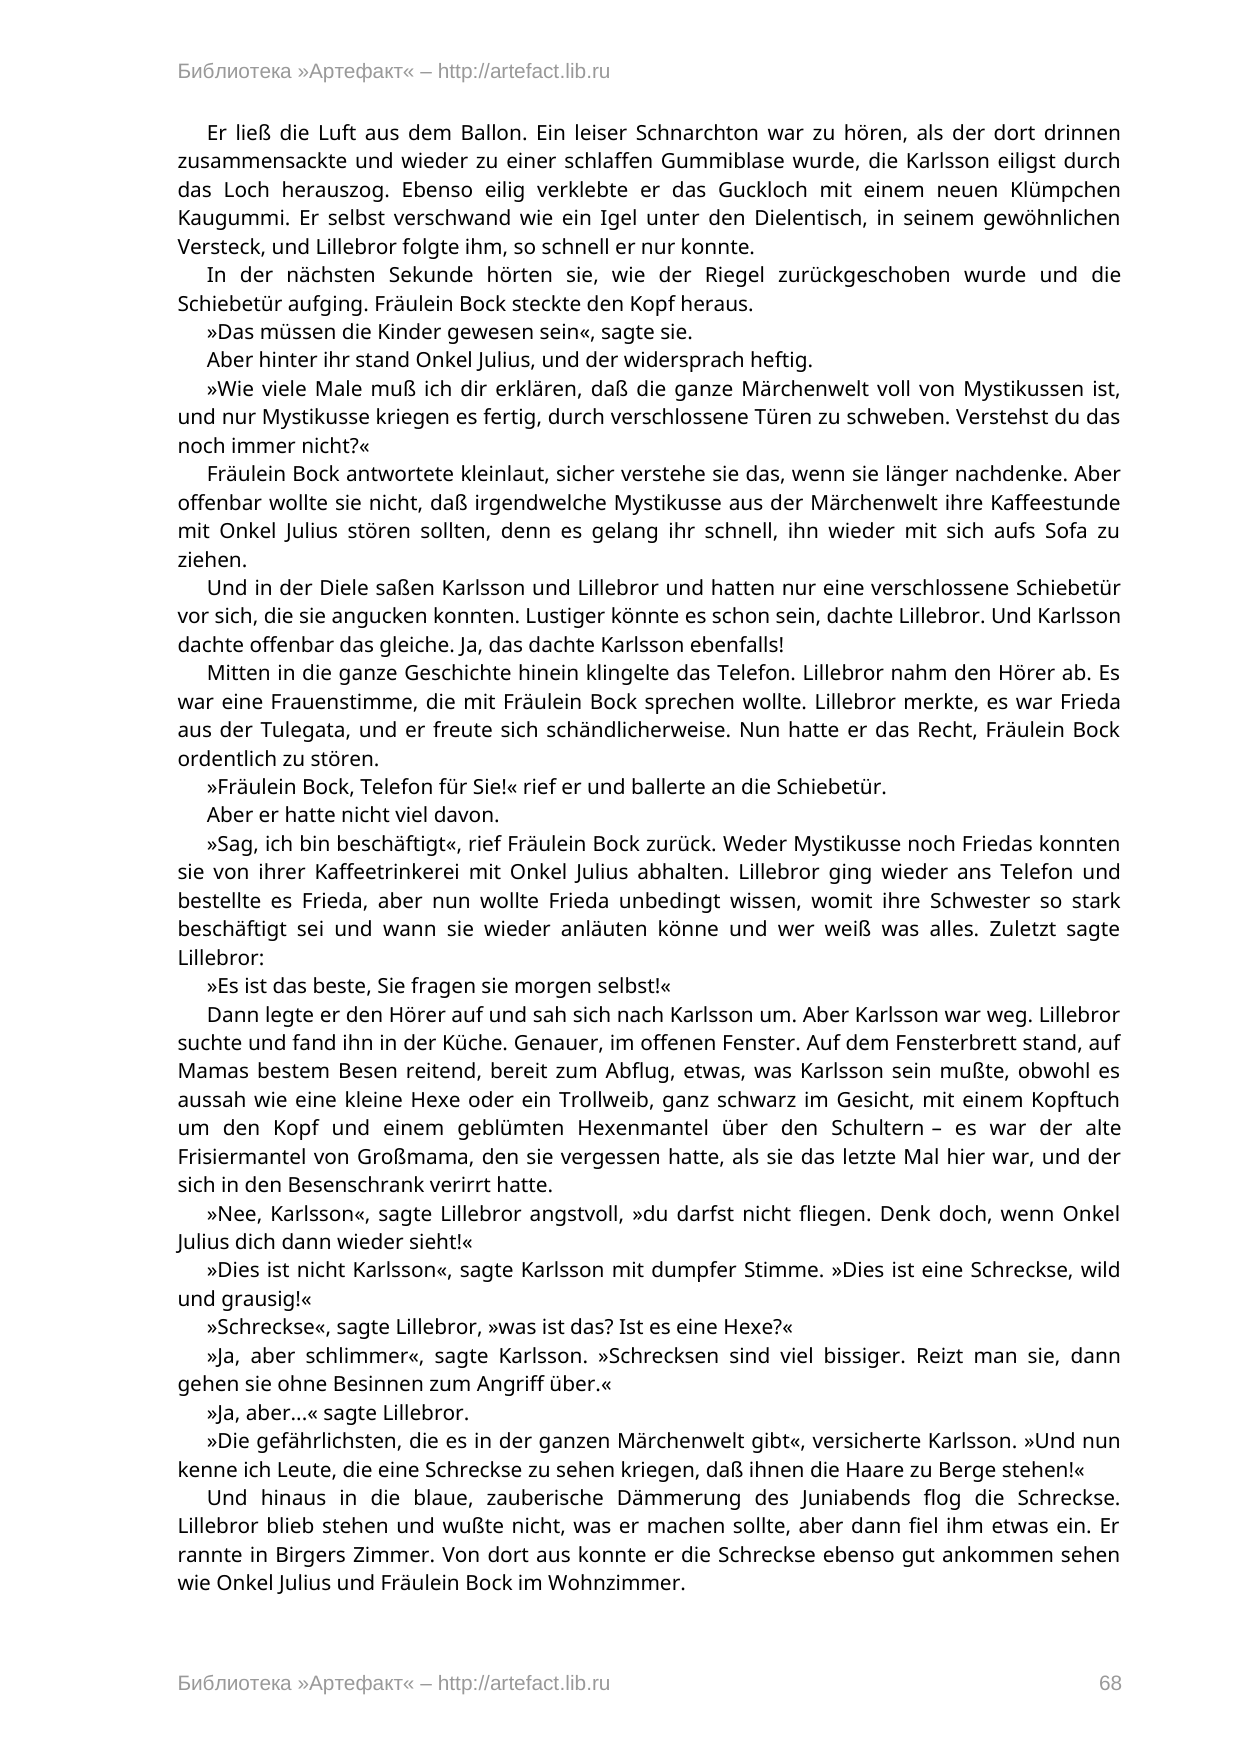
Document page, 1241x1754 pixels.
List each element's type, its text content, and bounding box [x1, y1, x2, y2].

text »Schreckse«, sagte Lillebror, »was ist das? Ist es eine Hexe?« [177, 1312, 1122, 1341]
text »Fräulein Bock, Telefon für Sie!« rief er und ballerte an die Schiebetür. [177, 772, 1122, 801]
text Fräulein Bock antwortete kleinlaut, sicher verstehe sie das, wenn sie länger nachdenke. Aber offenbar wollte sie nicht, daß irgendwelche Mystikusse aus der Märchenwelt ihre Kaffeestunde mit Onkel Julius stören sollten, denn es gelang ihr schnell, ihn wieder mit sich aufs Sofa zu ziehen. [177, 459, 1122, 573]
text Aber er hatte nicht viel davon. [177, 801, 1122, 829]
text In der nächsten Sekunde hörten sie, wie der Riegel zurückgeschoben wurde und die Schiebetür aufging. Fräulein Bock steckte den Kopf heraus. [177, 260, 1122, 317]
text »Die gefährlichsten, die es in der ganzen Märchenwelt gibt«, versicherte Karlsson. »Und nun kenne ich Leute, die eine Schreckse zu sehen kriegen, daß ihnen die Haare zu Berge stehen!« [177, 1426, 1122, 1483]
text Dann legte er den Hörer auf und sah sich nach Karlsson um. Aber Karlsson war weg. Lillebror suchte und fand ihn in der Küche. Genauer, im offenen Fenster. Auf dem Fensterbrett stand, auf Mamas bestem Besen reitend, bereit zum Abflug, etwas, was Karlsson sein mußte, obwohl es aussah wie eine kleine Hexe oder ein Trollweib, ganz schwarz im Gesicht, mit einem Kopftuch um den Kopf und einem geblümten Hexenmantel über den Schultern – es war der alte Frisiermantel von Großmama, den sie vergessen hatte, als sie das letzte Mal hier war, und der sich in den Besenschrank verirrt hatte. [177, 1000, 1122, 1199]
text Mitten in die ganze Geschichte hinein klingelte das Telefon. Lillebror nahm den Hörer ab. Es war eine Frauenstimme, die mit Fräulein Bock sprechen wollte. Lillebror merkte, es war Frieda aus der Tulegata, und er freute sich schändlicherweise. Nun hatte er das Recht, Fräulein Bock ordentlich zu stören. [177, 658, 1122, 772]
text »Dies ist nicht Karlsson«, sagte Karlsson mit dumpfer Stimme. »Dies ist eine Schreckse, wild und grausig!« [177, 1256, 1122, 1312]
text Er ließ die Luft aus dem Ballon. Ein leiser Schnarchton war zu hören, als der dort drinnen zusammensackte und wieder zu einer schlaffen Gummiblase wurde, die Karlsson eiligst durch das Loch herauszog. Ebenso eilig verklebte er das Guckloch mit einem neuen Klümpchen Kaugummi. Er selbst verschwand wie ein Igel unter den Dielentisch, in seinem gewöhnlichen Versteck, und Lillebror folgte ihm, so schnell er nur konnte. [177, 118, 1122, 260]
text »Das müssen die Kinder gewesen sein«, sagte sie. [177, 317, 1122, 346]
text Aber hinter ihr stand Onkel Julius, und der widersprach heftig. [177, 346, 1122, 374]
text »Nee, Karlsson«, sagte Lillebror angstvoll, »du darfst nicht fliegen. Denk doch, wenn Onkel Julius dich dann wieder sieht!« [177, 1199, 1122, 1256]
text »Sag, ich bin beschäftigt«, rief Fräulein Bock zurück. Weder Mystikusse noch Friedas konnten sie von ihrer Kaffeetrinkerei mit Onkel Julius abhalten. Lillebror ging wieder ans Telefon und bestellte es Frieda, aber nun wollte Frieda unbedingt wissen, womit ihre Schwester so stark beschäftigt sei und wann sie wieder anläuten könne und wer weiß was alles. Zuletzt sagte Lillebror: [177, 829, 1122, 971]
text »Wie viele Male muß ich dir erklären, daß die ganze Märchenwelt voll von Mystikussen ist, und nur Mystikusse kriegen es fertig, durch verschlossene Türen zu schweben. Verstehst du das noch immer nicht?« [177, 374, 1122, 459]
text »Es ist das beste, Sie fragen sie morgen selbst!« [177, 971, 1122, 1000]
text Und hinaus in die blaue, zauberische Dämmerung des Juniabends flog die Schreckse. Lillebror blieb stehen und wußte nicht, was er machen sollte, aber dann fiel ihm etwas ein. Er rannte in Birgers Zimmer. Von dort aus konnte er die Schreckse ebenso gut ankommen sehen wie Onkel Julius und Fräulein Bock im Wohnzimmer. [177, 1483, 1122, 1597]
text Und in der Diele saßen Karlsson und Lillebror und hatten nur eine verschlossene Schiebetür vor sich, die sie angucken konnten. Lustiger könnte es schon sein, dachte Lillebror. Und Karlsson dachte offenbar das gleiche. Ja, das dachte Karlsson ebenfalls! [177, 573, 1122, 658]
text »Ja, aber...« sagte Lillebror. [177, 1398, 1122, 1426]
text »Ja, aber schlimmer«, sagte Karlsson. »Schrecksen sind viel bissiger. Reizt man sie, dann gehen sie ohne Besinnen zum Angriff über.« [177, 1341, 1122, 1398]
